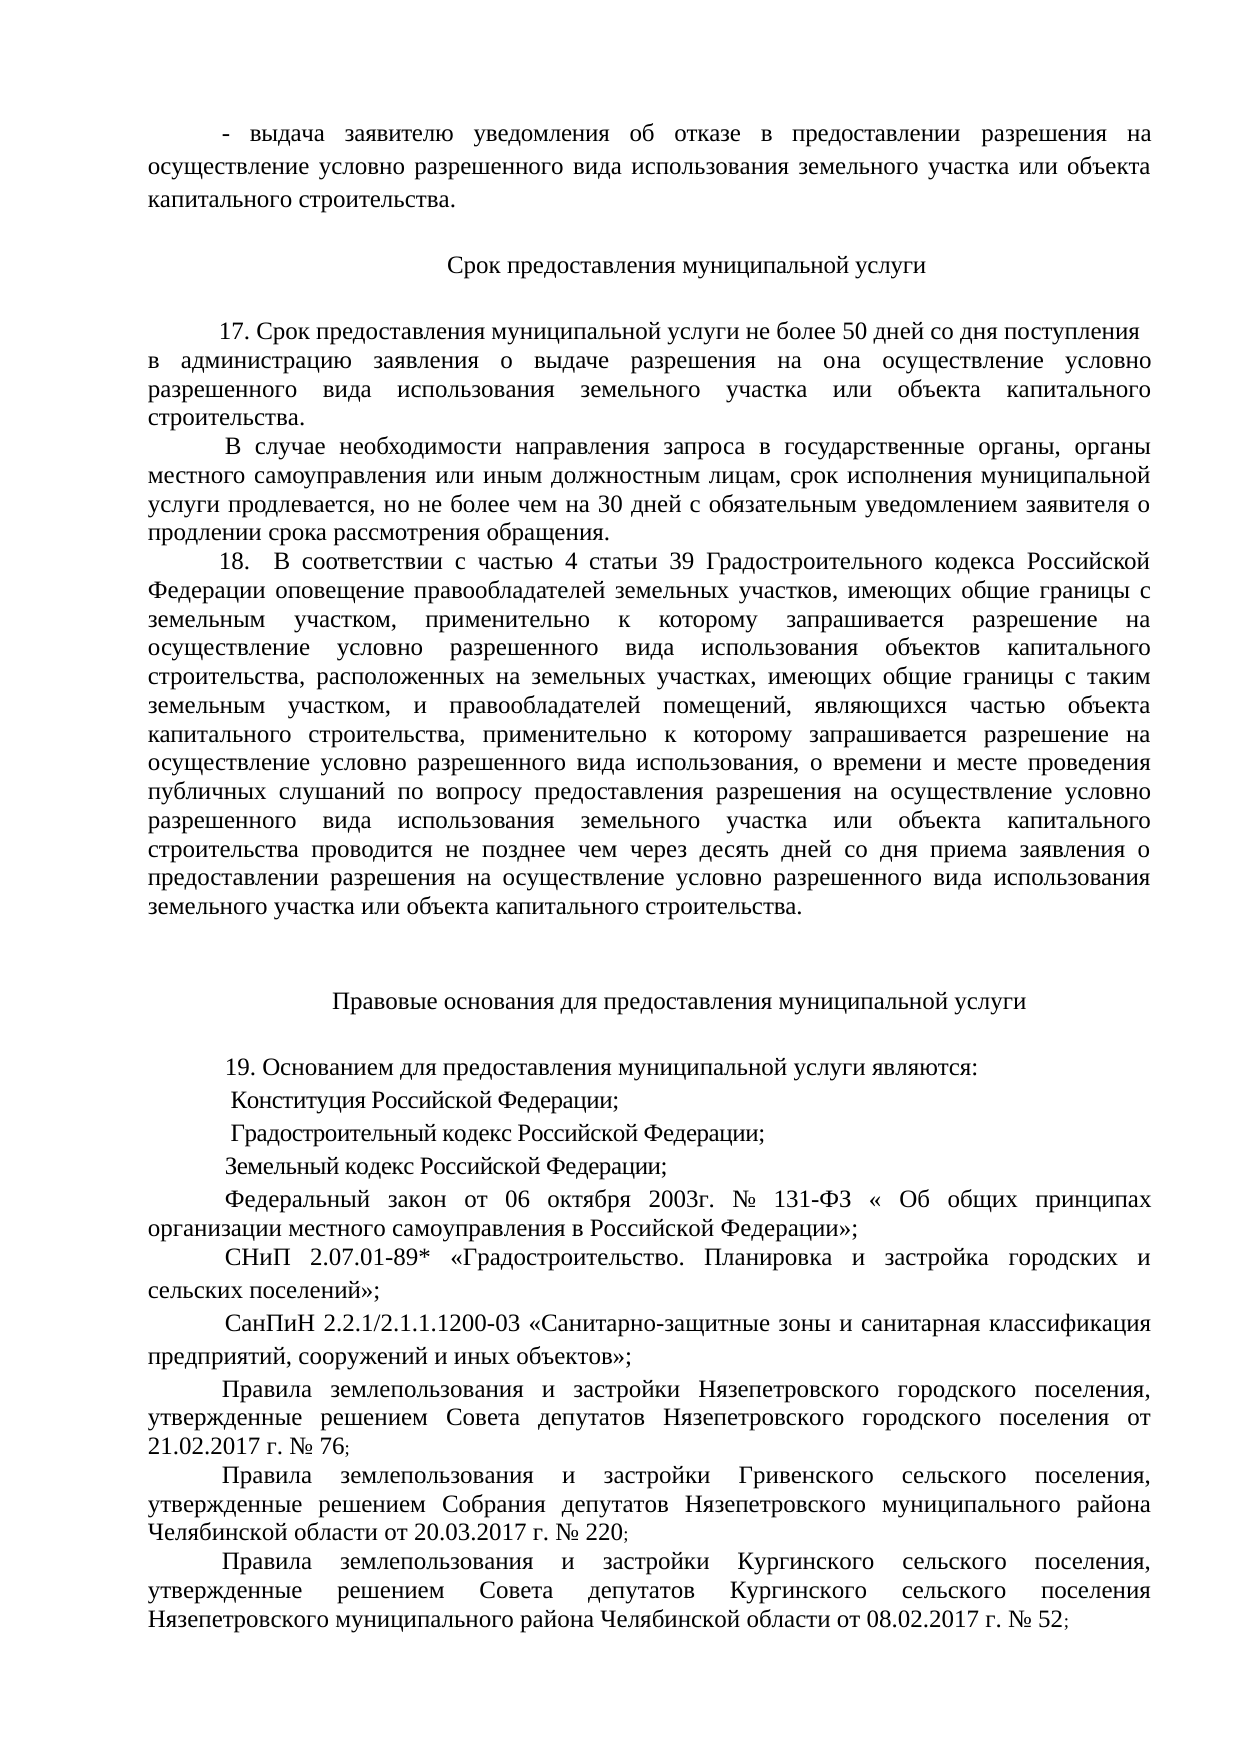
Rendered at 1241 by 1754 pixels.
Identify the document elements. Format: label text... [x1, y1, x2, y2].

text СанПиН 2.2.1/2.1.1.1200-03 «Санитарно-защитные зоны и санитарная классификация предприятий, сооружений и иных объектов»; [148, 1308, 1152, 1369]
text Правовые основания для предоставления муниципальной услуги [148, 986, 1152, 1015]
text Градостроительный кодекс Российской Федерации; [148, 1118, 1152, 1147]
text Правила землепользования и застройки Нязепетровского городского поселения, утвержденные решением Совета депутатов Нязепетровского городского поселения от 21.02.2017 г. № 76; [148, 1374, 1152, 1460]
text В случае необходимости направления запроса в государственные органы, органы местного самоуправления или иным должностным лицам, срок исполнения муниципальной услуги продлевается, но не более чем на 30 дней с обязательным уведомлением заявителя о продлении срока рассмотрения обращения. [148, 431, 1152, 546]
text 18. В соответствии с частью 4 статьи 39 Градостроительного кодекса Российской Федерации оповещение правообладателей земельных участков, имеющих общие границы с земельным участком, применительно к которому запрашивается разрешение на осуществление условно разрешенного вида использования объектов капитального строительства, расположенных на земельных участках, имеющих общие границы с таким земельным участком, и правообладателей помещений, являющихся частью объекта капитального строительства, применительно к которому запрашивается разрешение на осуществление условно разрешенного вида использования, о времени и месте проведения публичных слушаний по вопросу предоставления разрешения на осуществление условно разрешенного вида использования земельного участка или объекта капитального строительства проводится не позднее чем через десять дней со дня приема заявления о предоставлении разрешения на осуществление условно разрешенного вида использования земельного участка или объекта капитального строительства. [148, 546, 1152, 920]
text 17. Срок предоставления муниципальной услуги не более 50 дней со дня поступления [148, 316, 1152, 345]
text - выдача заявителю уведомления об отказе в предоставлении разрешения на осуществление условно разрешенного вида использования земельного участка или объекта капитального строительства. [148, 118, 1152, 213]
text СНиП 2.07.01-89* «Градостроительство. Планировка и застройка городских и сельских поселений»; [148, 1242, 1152, 1303]
text в администрацию заявления о выдаче разрешения на она осуществление условно разрешенного вида использования земельного участка или объекта капитального строительства. [148, 345, 1152, 431]
text Земельный кодекс Российской Федерации; [148, 1151, 1152, 1180]
text Правила землепользования и застройки Кургинского сельского поселения, утвержденные решением Совета депутатов Кургинского сельского поселения Нязепетровского муниципального района Челябинской области от 08.02.2017 г. № 52; [148, 1546, 1152, 1632]
text Конституция Российской Федерации; [148, 1085, 1152, 1114]
text Правила землепользования и застройки Гривенского сельского поселения, утвержденные решением Собрания депутатов Нязепетровского муниципального района Челябинской области от 20.03.2017 г. № 220; [148, 1460, 1152, 1546]
text Федеральный закон от 06 октября 2003г. № 131-ФЗ « Об общих принципах организации местного самоуправления в Российской Федерации»; [148, 1184, 1152, 1242]
text 19. Основанием для предоставления муниципальной услуги являются: [148, 1052, 1152, 1081]
text Срок предоставления муниципальной услуги [148, 250, 1152, 279]
